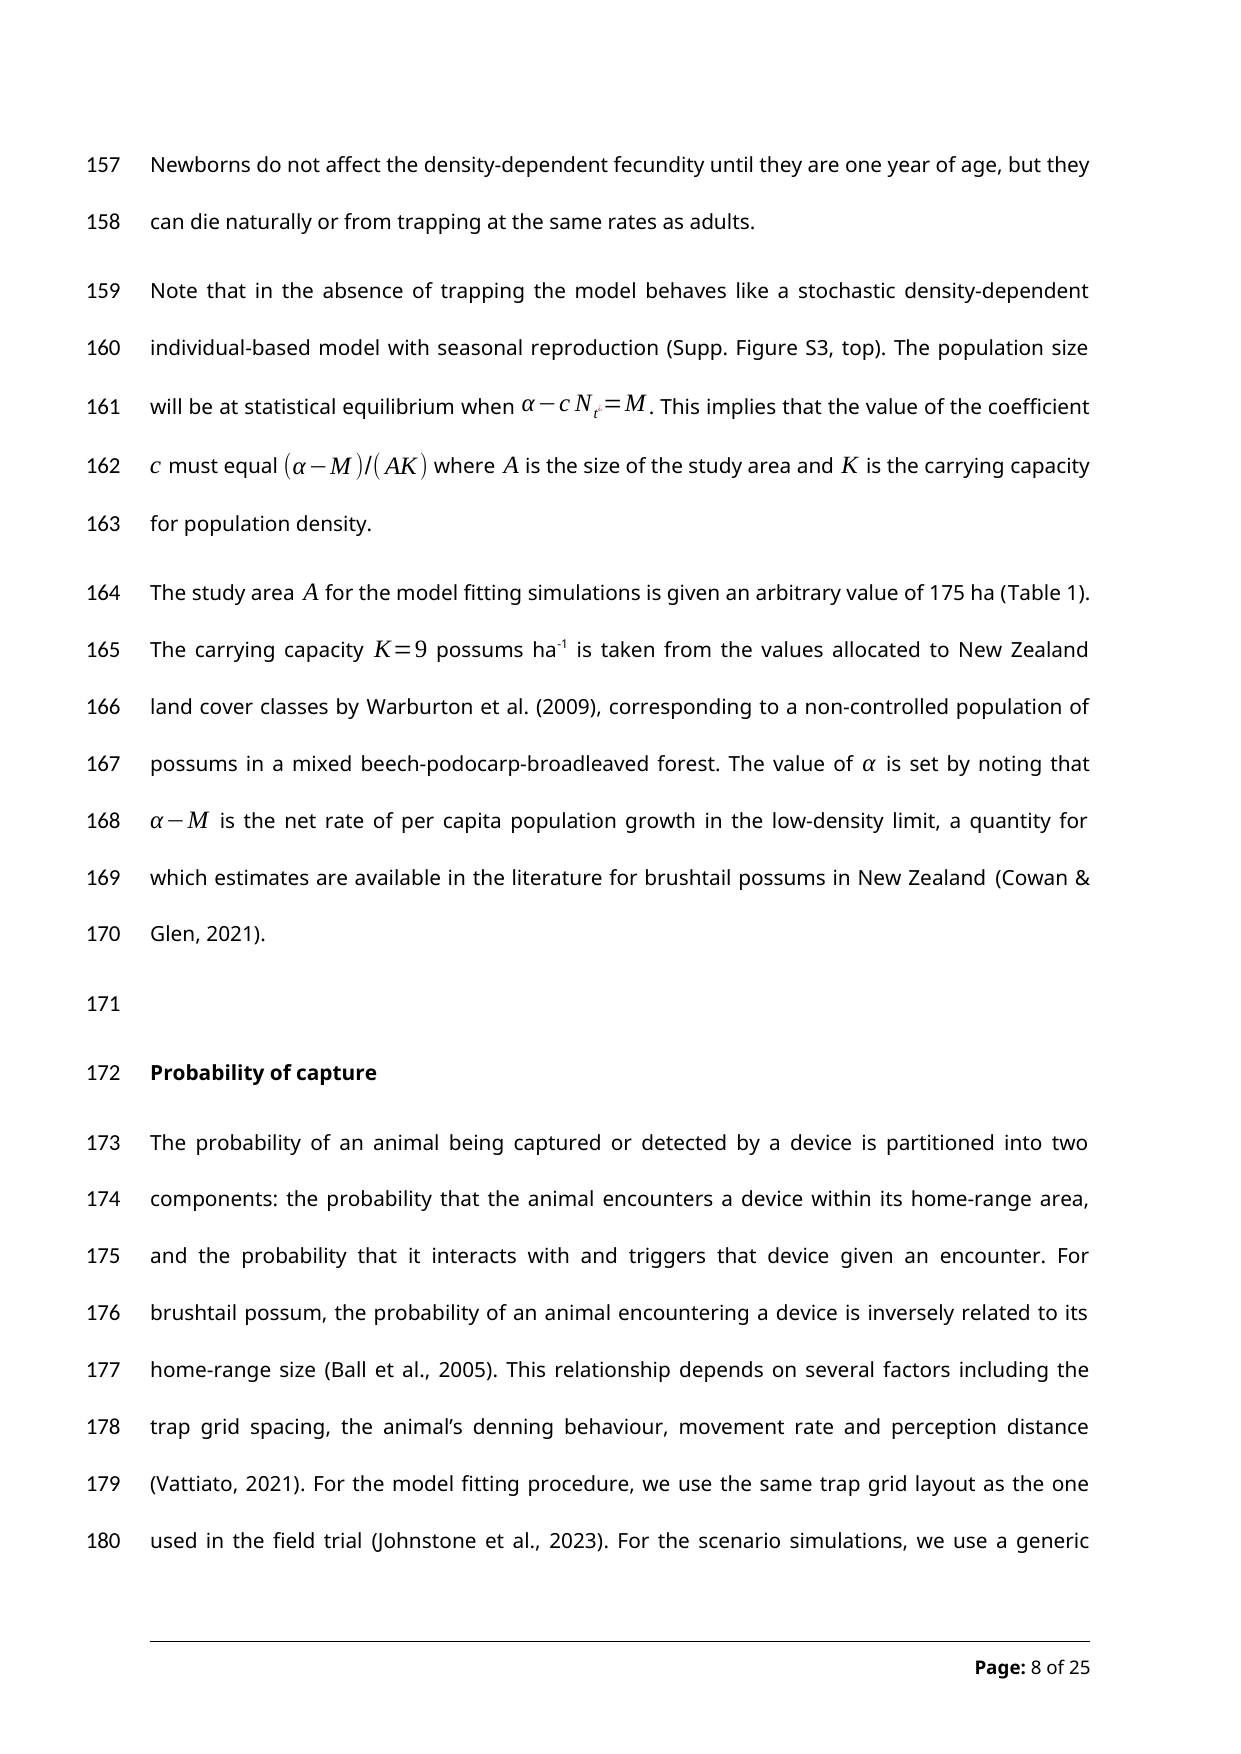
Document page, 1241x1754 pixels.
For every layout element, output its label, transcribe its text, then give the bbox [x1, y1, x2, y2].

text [150, 1128, 1090, 1554]
text Newborns do not affect the density-dependent fecundity until they are one year of age, but they can die naturally or from trapping at the same rates as adults. [150, 150, 1090, 235]
text Note that in the absence of trapping the model behaves like a stochastic density-dependent individual-based model with seasonal reproduction (Supp. Figure S3, top). The population size will be at statistical equilibrium when . This implies that the value of the coefficient must equal where is the size of the study area and is the carrying capacity for population density. [150, 276, 1090, 537]
text The study area for the model fitting simulations is given an arbitrary value of 175 ha (Table 1). The carrying capacity possums ha-1 is taken from the values allocated to New Zealand land cover classes by Warburton et al. (2009), corresponding to a non-controlled population of possums in a mixed beech-podocarp-broadleaved forest. The value of is set by noting that is the net rate of per capita population growth in the low-density limit, a quantity for which estimates are available in the literature for brushtail possums in New Zealand (Cowan & Glen, 2021). [150, 578, 1090, 948]
text Probability of capture [150, 1058, 1090, 1087]
